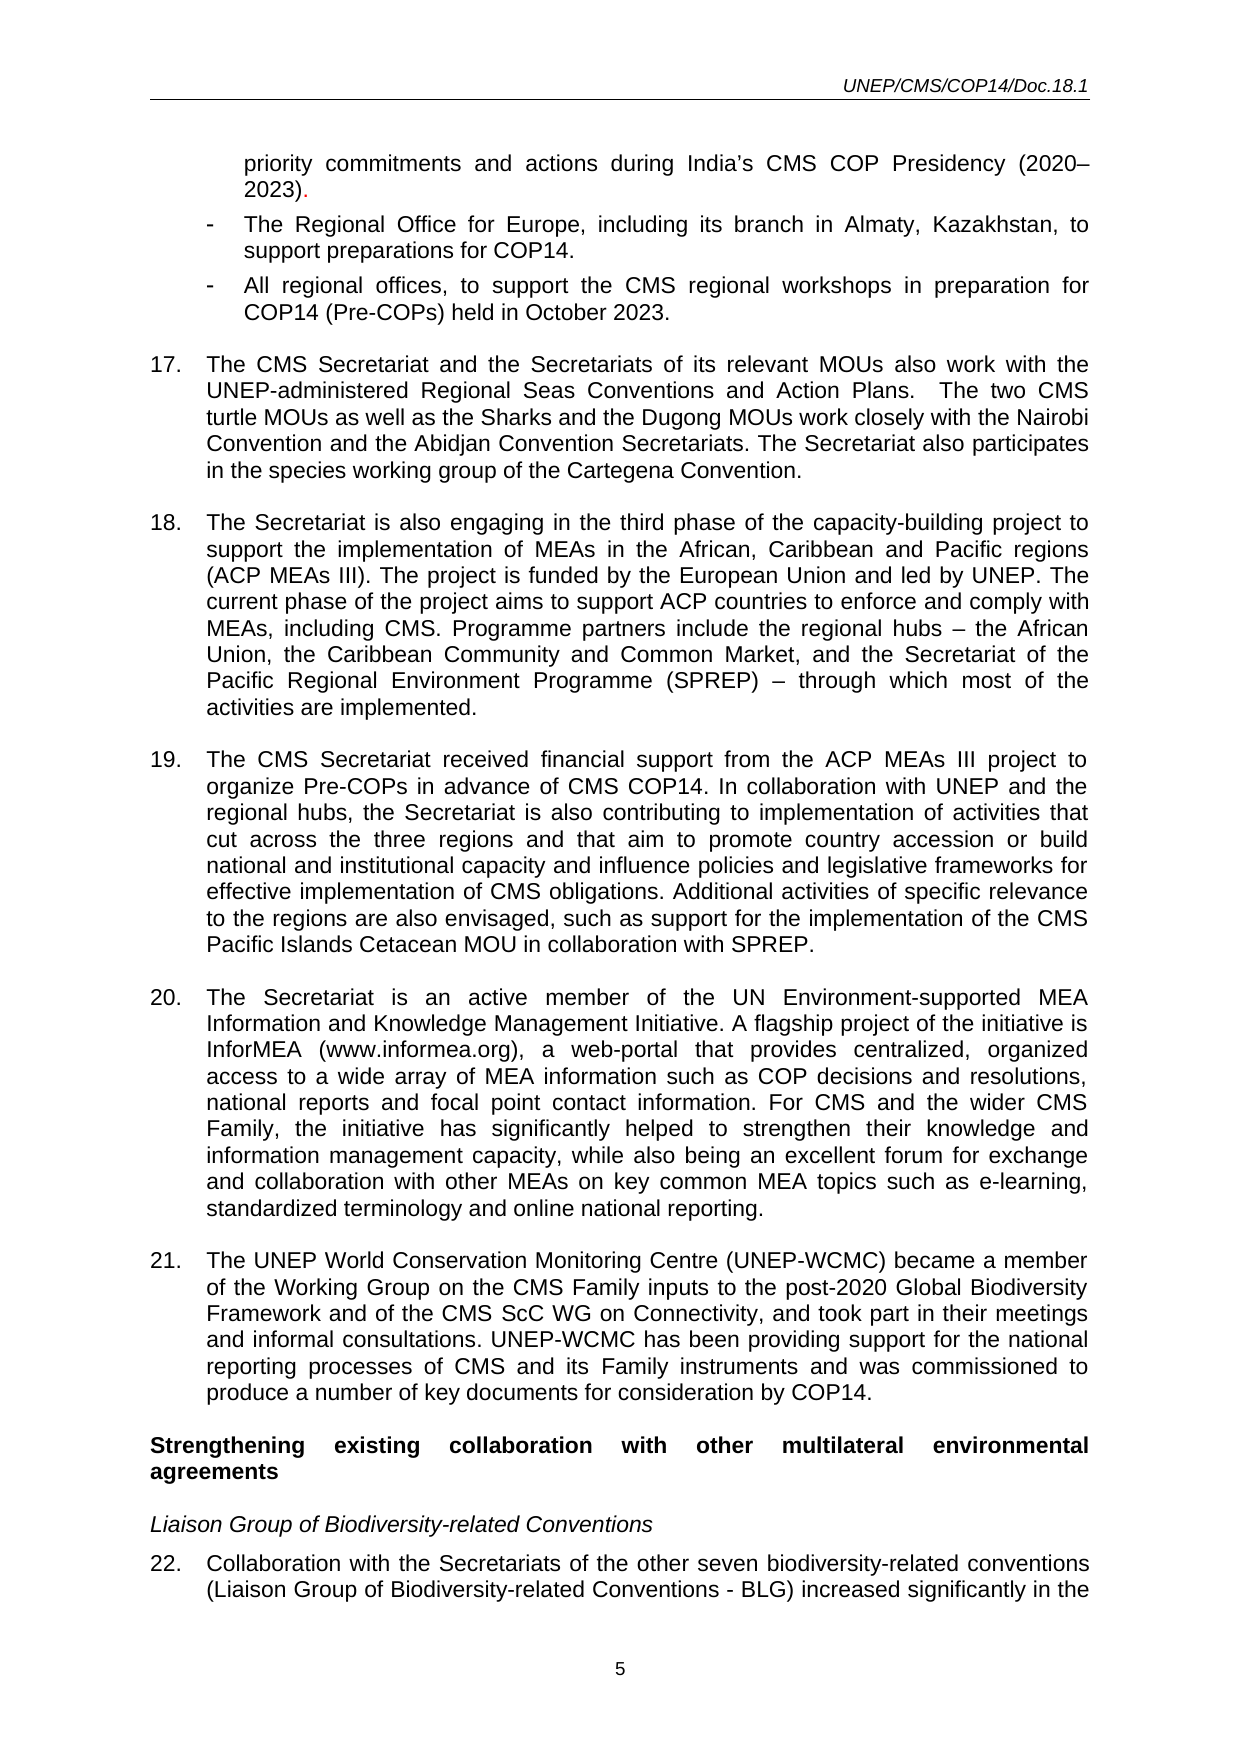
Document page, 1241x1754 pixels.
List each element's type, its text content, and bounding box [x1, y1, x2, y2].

list All regional offices, to support the CMS regional workshops in preparation for COP14 (Pre-COPs) held in October 2023. [206, 272, 1090, 325]
text Liaison Group of Biodiversity-related Conventions [150, 1511, 1090, 1537]
list The CMS Secretariat and the Secretariats of its relevant MOUs also work with the UNEP-administered Regional Seas Conventions and Action Plans. The two CMS turtle MOUs as well as the Sharks and the Dugong MOUs work closely with the Nairobi Convention and the Abidjan Convention Secretariats. The Secretariat also participates in the species working group of the Cartegena Convention. [150, 351, 1090, 483]
list The Secretariat is an active member of the UN Environment-supported MEA Information and Knowledge Management Initiative. A flagship project of the initiative is InforMEA (www.informea.org), a web-portal that provides centralized, organized access to a wide array of MEA information such as COP decisions and resolutions, national reports and focal point contact information. For CMS and the wider CMS Family, the initiative has significantly helped to strengthen their knowledge and information management capacity, while also being an excellent forum for exchange and collaboration with other MEAs on key common MEA topics such as e-learning, standardized terminology and online national reporting. [150, 984, 1089, 1221]
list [206, 150, 1090, 203]
list The UNEP World Conservation Monitoring Centre (UNEP-WCMC) became a member of the Working Group on the CMS Family inputs to the post-2020 Global Biodiversity Framework and of the CMS ScC WG on Connectivity, and took part in their meetings and informal consultations. UNEP-WCMC has been providing support for the national reporting processes of CMS and its Family instruments and was commissioned to produce a number of key documents for consideration by COP14. [150, 1247, 1089, 1405]
list The Regional Office for Europe, including its branch in Almaty, Kazakhstan, to support preparations for COP14. [206, 211, 1090, 264]
list The Secretariat is also engaging in the third phase of the capacity-building project to support the implementation of MEAs in the African, Caribbean and Pacific regions (ACP MEAs III). The project is funded by the European Union and led by UNEP. The current phase of the project aims to support ACP countries to enforce and comply with MEAs, including CMS. Programme partners include the regional hubs – the African Union, the Caribbean Community and Common Market, and the Secretariat of the Pacific Regional Environment Programme (SPREP) – through which most of the activities are implemented. [150, 509, 1090, 720]
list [150, 1549, 1090, 1602]
list The CMS Secretariat received financial support from the ACP MEAs III project to organize Pre-COPs in advance of CMS COP14. In collaboration with UNEP and the regional hubs, the Secretariat is also contributing to implementation of activities that cut across the three regions and that aim to promote country accession or build national and institutional capacity and influence policies and legislative frameworks for effective implementation of CMS obligations. Additional activities of specific relevance to the regions are also envisaged, such as support for the implementation of the CMS Pacific Islands Cetacean MOU in collaboration with SPREP. [150, 746, 1089, 957]
text Strengthening existing collaboration with other multilateral environmental agreements [150, 1432, 1090, 1484]
